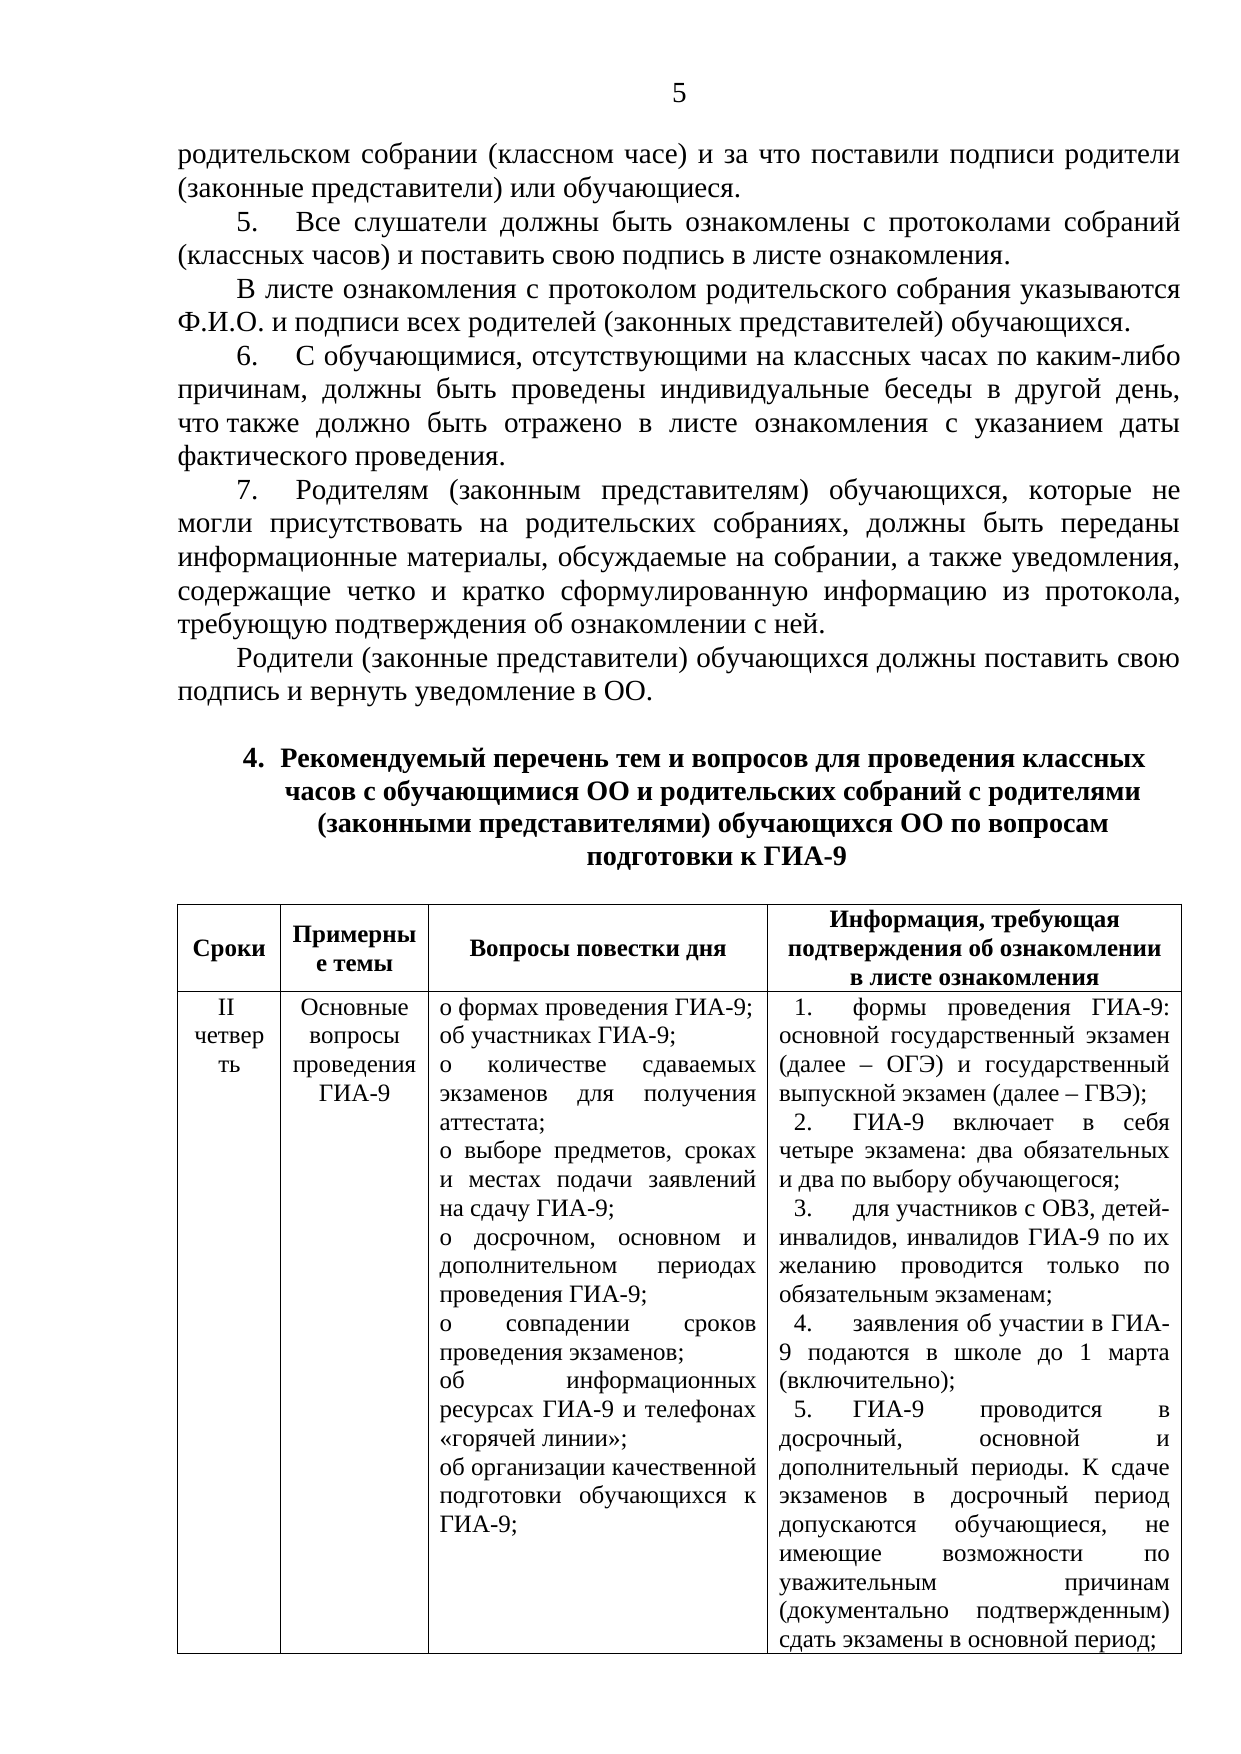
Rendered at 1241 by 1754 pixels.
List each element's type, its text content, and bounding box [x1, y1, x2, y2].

table_header Вопросы повестки дня [429, 905, 767, 991]
list С обучающимися, отсутствующими на классных часах по каким-либо причинам, должны быть проведены индивидуальные беседы в другой день, что также должно быть отражено в листе ознакомления с указанием даты фактического проведения. [177, 338, 1181, 472]
list Родителям (законным представителям) обучающихся, которые не могли присутствовать на родительских собраниях, должны быть переданы информационные материалы, обсуждаемые на собрании, а также уведомления, содержащие четко и кратко сформулированную информацию из протокола, требующую подтверждения об ознакомлении с ней. [177, 472, 1181, 640]
list Все слушатели должны быть ознакомлены с протоколами собраний (классных часов) и поставить свою подпись в листе ознакомления. [177, 204, 1181, 271]
table_cell II четверть [178, 992, 280, 1653]
table_header Сроки [178, 905, 280, 991]
list Рекомендуемый перечень тем и вопросов для проведения классных часов с обучающимися ОО и родительских собраний с родителями (законными представителями) обучающихся ОО по вопросам подготовки к ГИА-9 [215, 740, 1181, 871]
table_header Примерные темы [281, 905, 428, 991]
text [177, 137, 1181, 204]
text В листе ознакомления с протоколом родительского собрания указываются Ф.И.О. и подписи всех родителей (законных представителей) обучающихся. [177, 271, 1181, 338]
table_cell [768, 992, 1181, 1653]
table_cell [281, 992, 428, 1653]
text Родители (законные представители) обучающихся должны поставить свою подпись и вернуть уведомление в ОО. [177, 640, 1181, 707]
table_header Информация, требующая подтверждения об ознакомлении в листе ознакомления [768, 905, 1181, 991]
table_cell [429, 992, 767, 1653]
